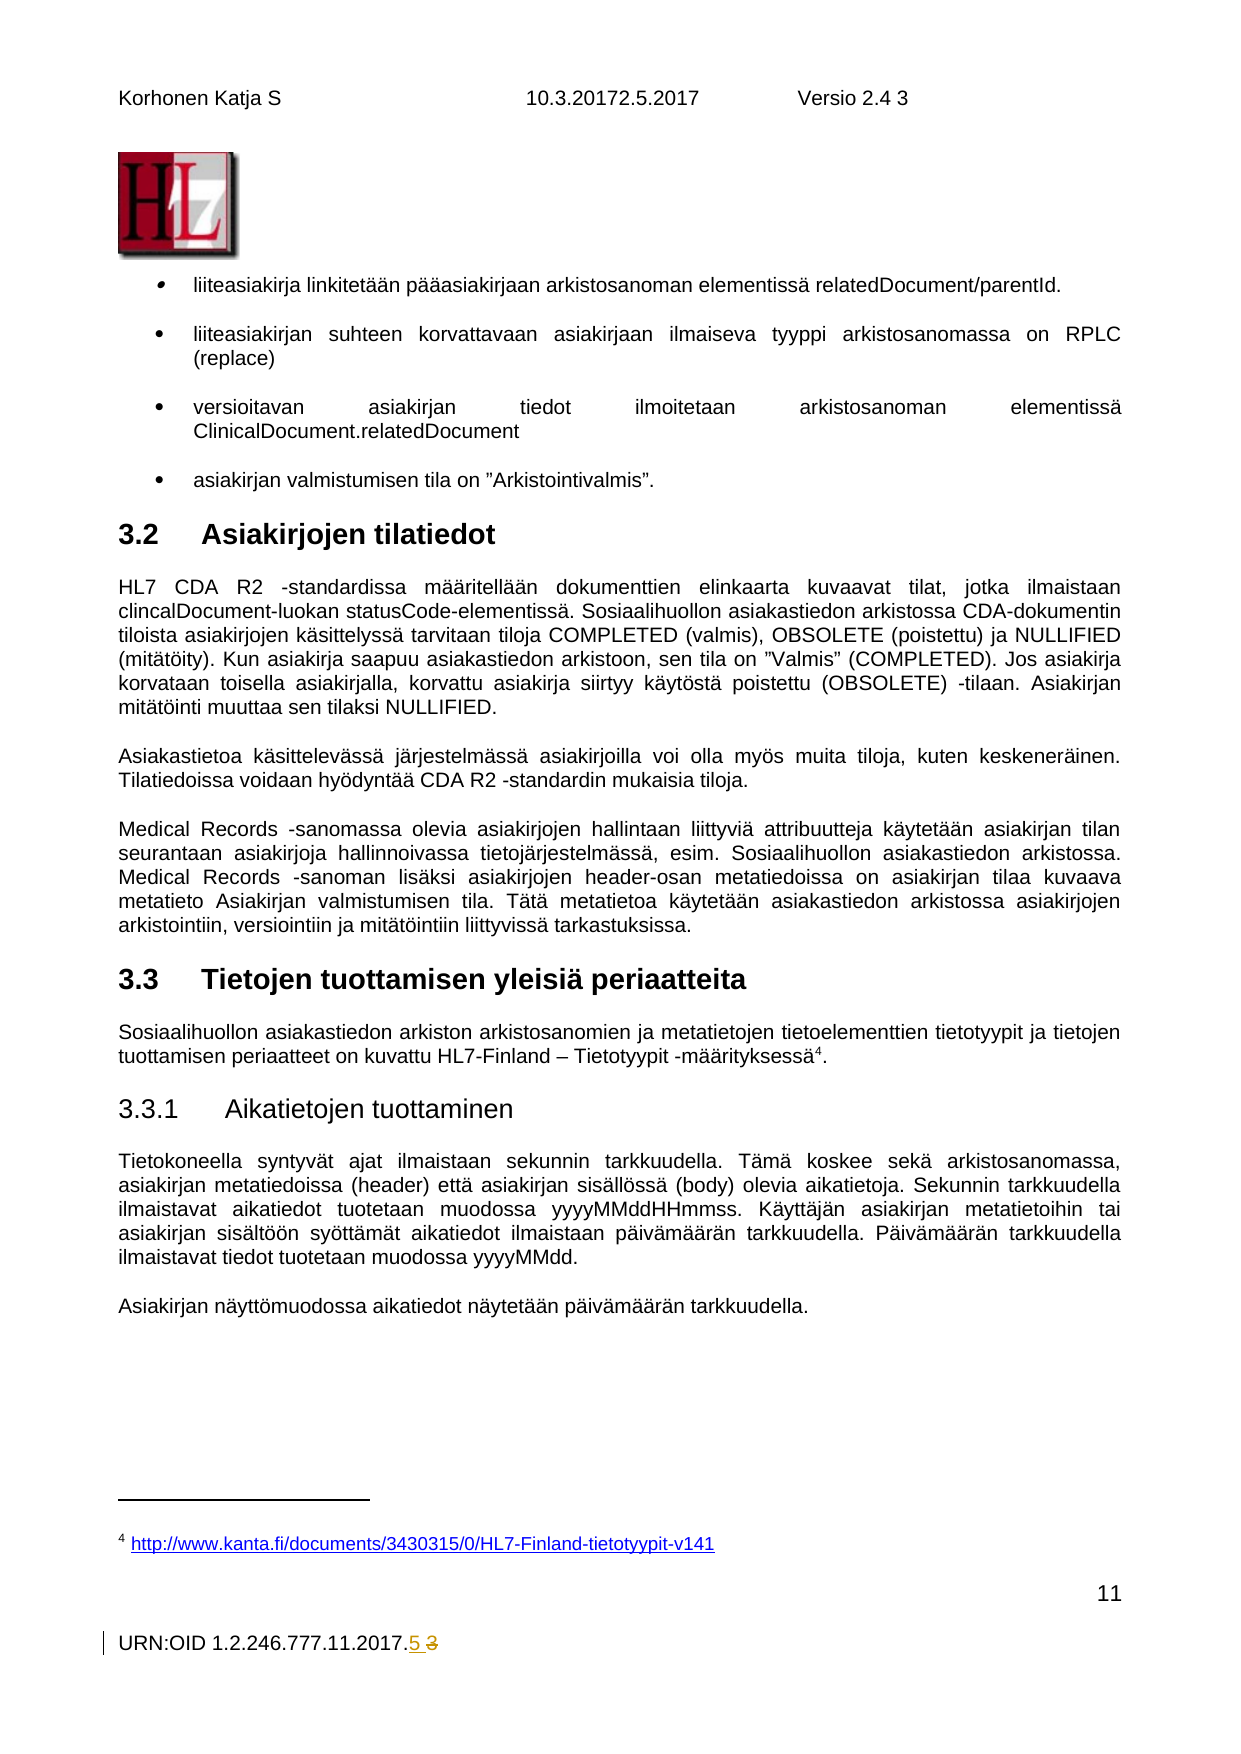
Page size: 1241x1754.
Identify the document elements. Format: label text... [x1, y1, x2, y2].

text Asiakastietoa käsittelevässä järjestelmässä asiakirjoilla voi olla myös muita tiloja, kuten keskeneräinen. Tilatiedoissa voidaan hyödyntää CDA R2 -standardin mukaisia tiloja. [118, 744, 1122, 792]
text HL7 CDA R2 -standardissa määritellään dokumenttien elinkaarta kuvaavat tilat, jotka ilmaistaan clincalDocument-luokan statusCode-elementissä. Sosiaalihuollon asiakastiedon arkistossa CDA-dokumentin tiloista asiakirjojen käsittelyssä tarvitaan tiloja COMPLETED (valmis), OBSOLETE (poistettu) ja NULLIFIED (mitätöity). Kun asiakirja saapuu asiakastiedon arkistoon, sen tila on ”Valmis” (COMPLETED). Jos asiakirja korvataan toisella asiakirjalla, korvattu asiakirja siirtyy käytöstä poistettu (OBSOLETE) -tilaan. Asiakirjan mitätöinti muuttaa sen tilaksi NULLIFIED. [118, 575, 1122, 719]
picture [118, 152, 241, 260]
subtitle Tietojen tuottamisen yleisiä periaatteita [118, 962, 1122, 995]
subtitle Asiakirjojen tilatiedot [118, 517, 1122, 550]
text Sosiaalihuollon asiakastiedon arkiston arkistosanomien ja metatietojen tietoelementtien tietotyypit ja tietojen tuottamisen periaatteet on kuvattu HL7-Finland – Tietotyypit -määrityksessä. [118, 1020, 1122, 1068]
list liiteasiakirja linkitetään pääasiakirjaan arkistosanoman elementissä relatedDocument/parentId. [156, 272, 1122, 297]
text Medical Records -sanomassa olevia asiakirjojen hallintaan liittyviä attribuutteja käytetään asiakirjan tilan seurantaan asiakirjoja hallinnoivassa tietojärjestelmässä, esim. Sosiaalihuollon asiakastiedon arkistossa. Medical Records -sanoman lisäksi asiakirjojen header-osan metatiedoissa on asiakirjan tilaa kuvaava metatieto Asiakirjan valmistumisen tila. Tätä metatietoa käytetään asiakastiedon arkistossa asiakirjojen arkistointiin, versiointiin ja mitätöintiin liittyvissä tarkastuksissa. [118, 817, 1122, 937]
subtitle Aikatietojen tuottaminen [118, 1093, 1122, 1124]
list asiakirjan valmistumisen tila on ”Arkistointivalmis”. [156, 468, 1122, 492]
list versioitavan asiakirjan tiedot ilmoitetaan arkistosanoman elementissä ClinicalDocument.relatedDocument [156, 394, 1122, 443]
text Tietokoneella syntyvät ajat ilmaistaan sekunnin tarkkuudella. Tämä koskee sekä arkistosanomassa, asiakirjan metatiedoissa (header) että asiakirjan sisällössä (body) olevia aikatietoja. Sekunnin tarkkuudella ilmaistavat aikatiedot tuotetaan muodossa yyyyMMddHHmmss. Käyttäjän asiakirjan metatietoihin tai asiakirjan sisältöön syöttämät aikatiedot ilmaistaan päivämäärän tarkkuudella. Päivämäärän tarkkuudella ilmaistavat tiedot tuotetaan muodossa yyyyMMdd. [118, 1149, 1122, 1269]
text Asiakirjan näyttömuodossa aikatiedot näytetään päivämäärän tarkkuudella. [118, 1294, 1122, 1318]
list liiteasiakirjan suhteen korvattavaan asiakirjaan ilmaiseva tyyppi arkistosanomassa on RPLC (replace) [156, 322, 1122, 369]
